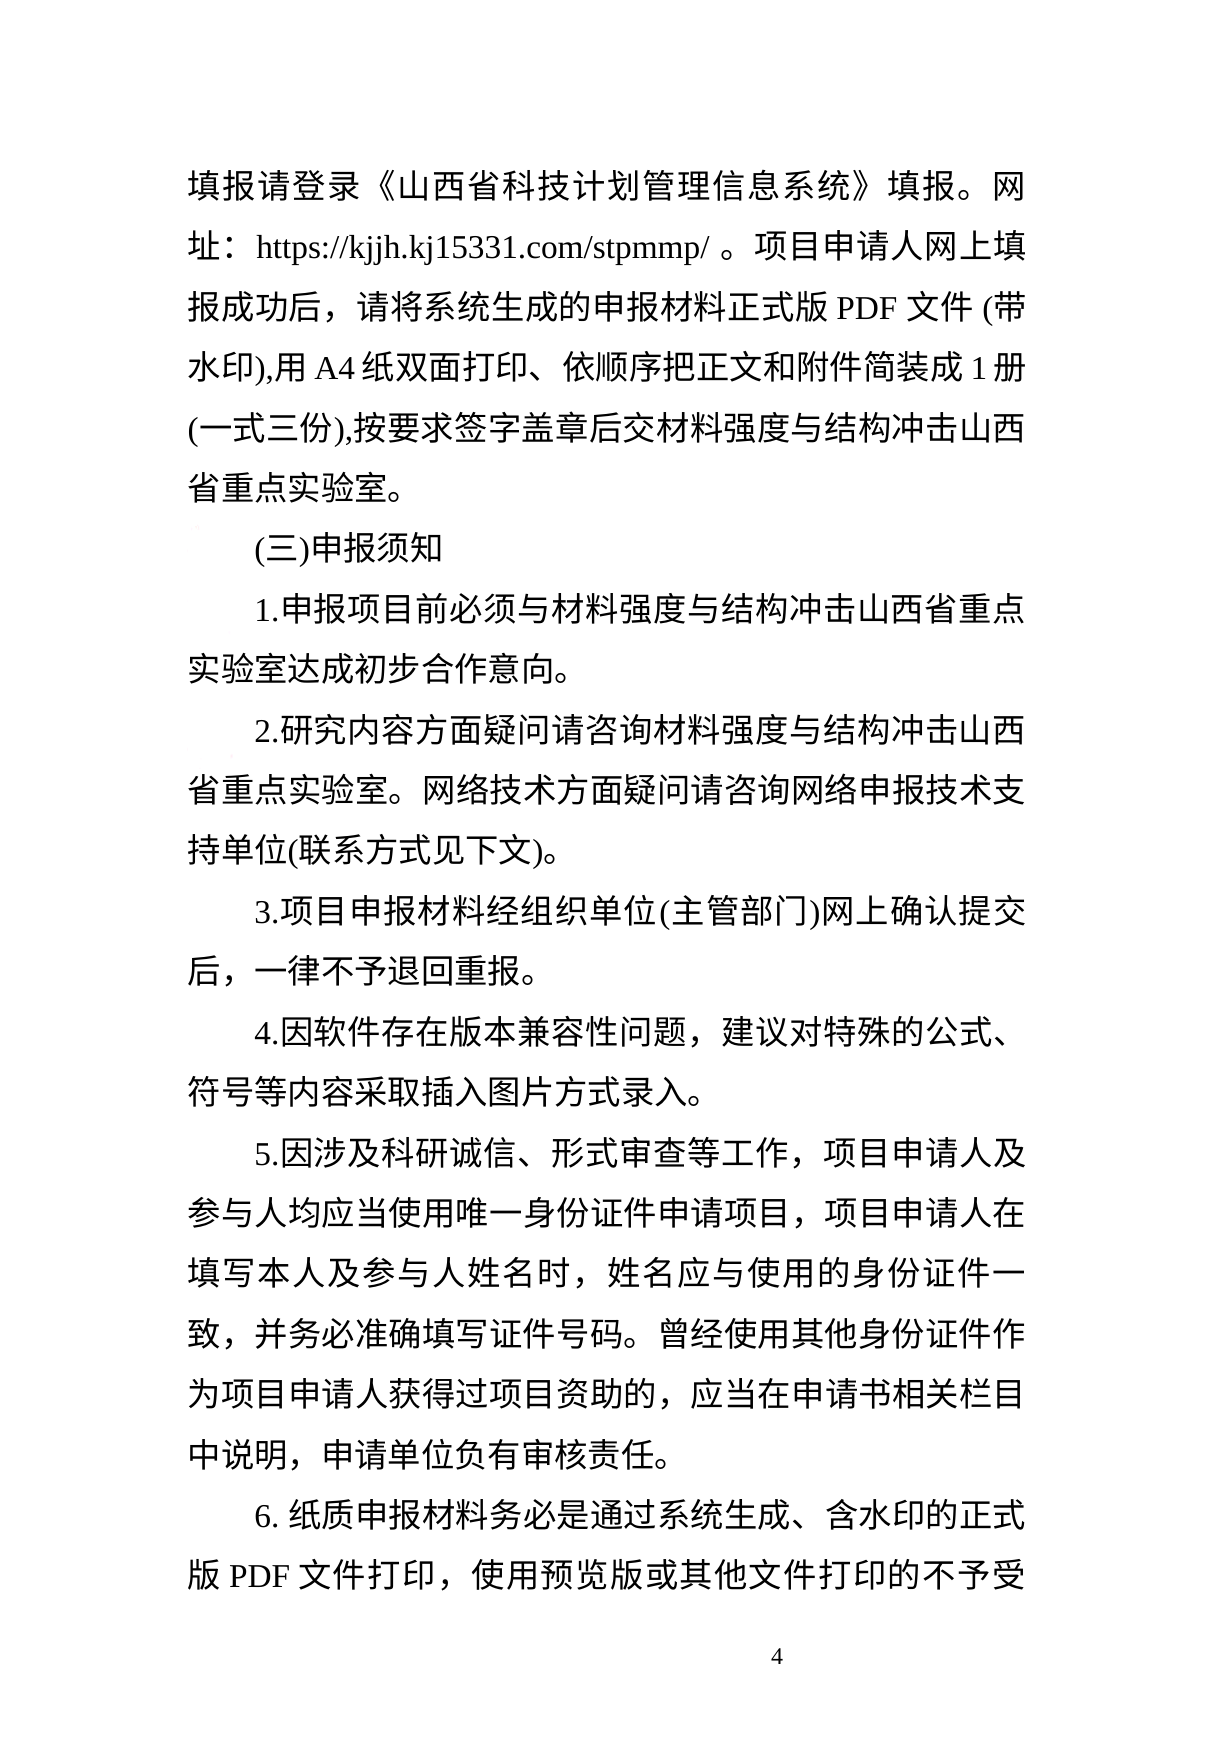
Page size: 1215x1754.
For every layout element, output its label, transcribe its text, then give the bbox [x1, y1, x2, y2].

text 1.申报项目前必须与材料强度与结构冲击山西省重点实验室达成初步合作意向。 [187, 573, 1027, 694]
text (三)申报须知 [187, 512, 1027, 573]
text 3.项目申报材料经组织单位(主管部门)网上确认提交后，一律不予退回重报。 [187, 875, 1027, 996]
text 4.因软件存在版本兼容性问题，建议对特殊的公式、符号等内容采取插入图片方式录入。 [187, 996, 1027, 1117]
text 5.因涉及科研诚信、形式审查等工作，项目申请人及参与人均应当使用唯一身份证件申请项目，项目申请人在填写本人及参与人姓名时，姓名应与使用的身份证件一致，并务必准确填写证件号码。曾经使用其他身份证件作为项目申请人获得过项目资助的，应当在申请书相关栏目中说明，申请单位负有审核责任。 [187, 1117, 1027, 1479]
text 2.研究内容方面疑问请咨询材料强度与结构冲击山西省重点实验室。网络技术方面疑问请咨询网络申报技术支持单位(联系方式见下文)。 [187, 694, 1027, 875]
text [187, 150, 1027, 512]
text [187, 1479, 1027, 1600]
